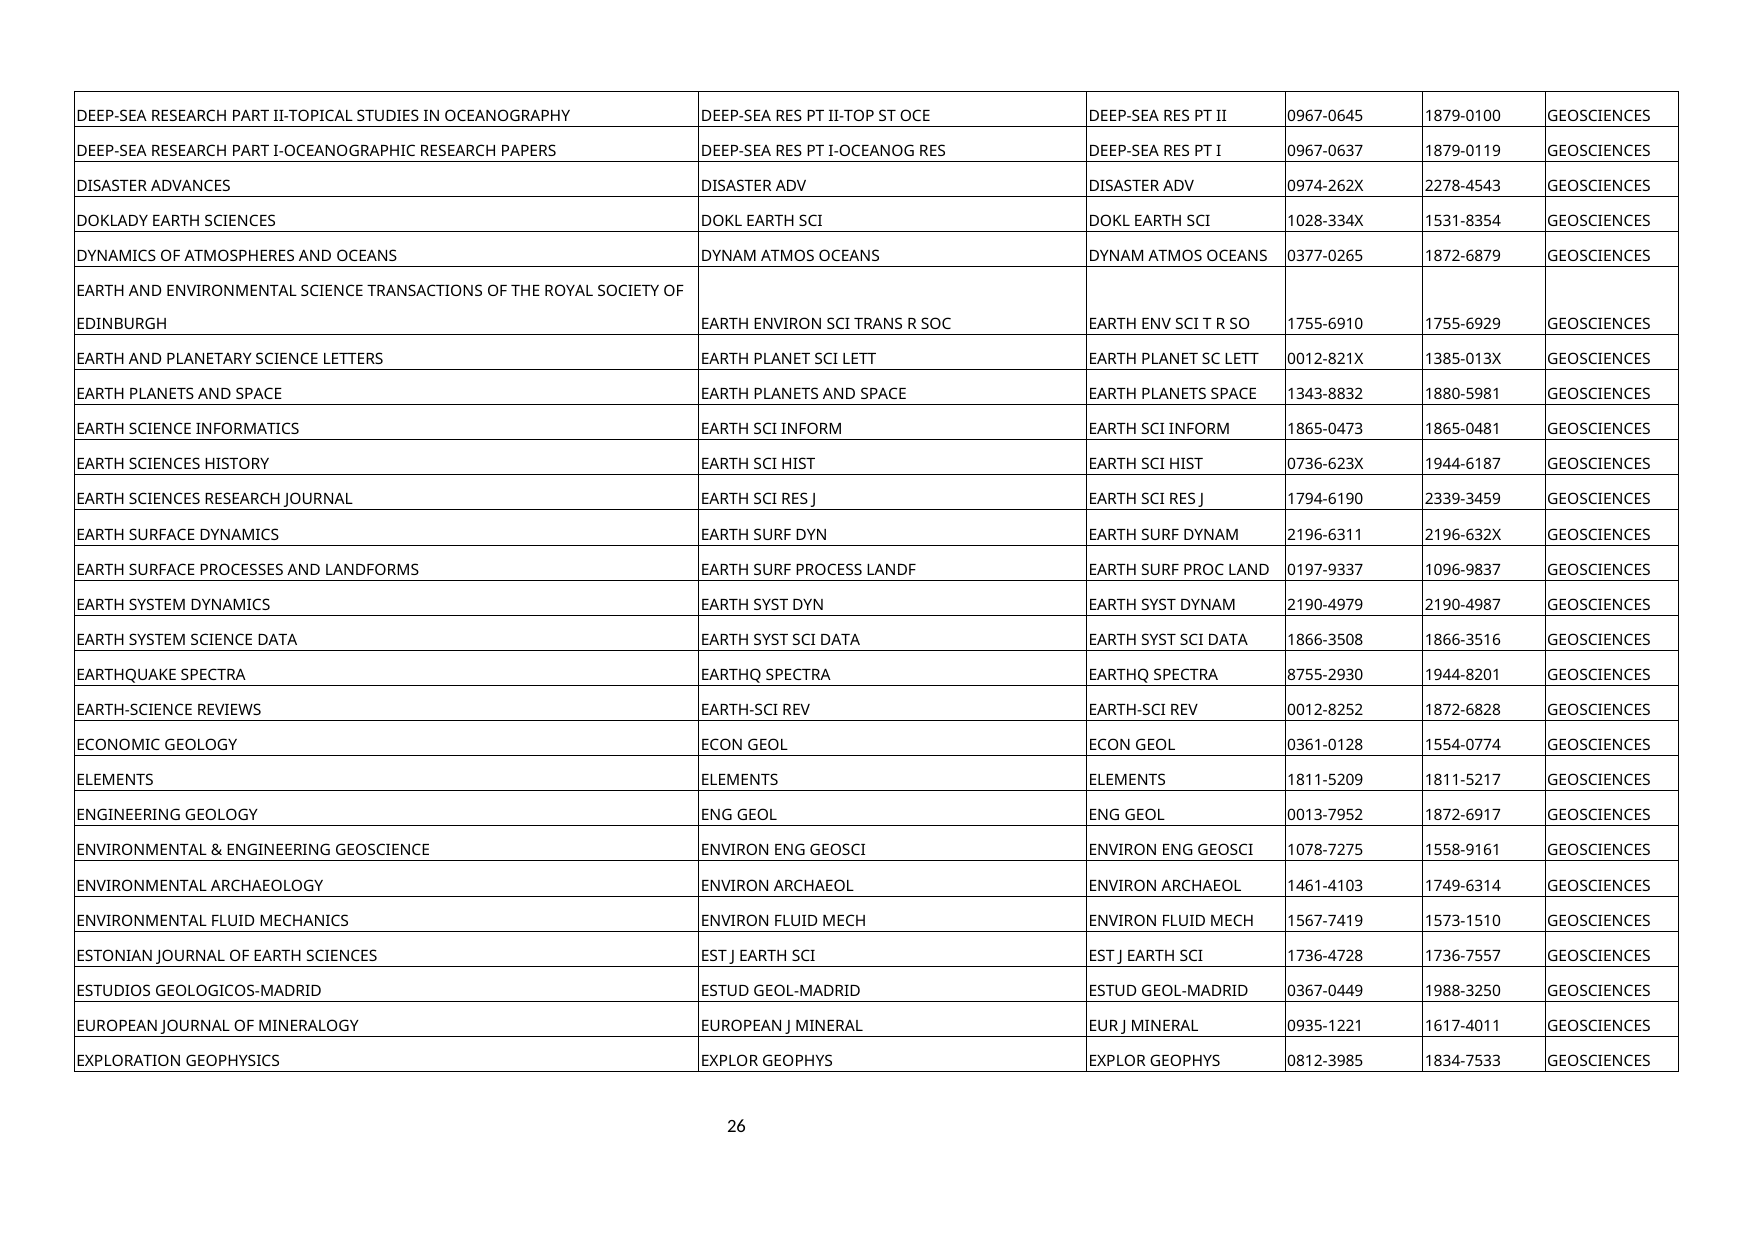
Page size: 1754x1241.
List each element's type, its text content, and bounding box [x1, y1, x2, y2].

table_cell 2196-6311 [1286, 510, 1422, 544]
table_cell ELEMENTS [75, 756, 698, 790]
table_cell 0935-1221 [1286, 1002, 1422, 1036]
table_cell EARTH SYST SCI DATA [699, 616, 1086, 650]
table_cell GEOSCIENCES [1546, 616, 1678, 650]
table_cell ESTUD GEOL-MADRID [1087, 967, 1285, 1001]
table_cell EARTH-SCIENCE REVIEWS [75, 686, 698, 720]
table_cell EARTH SCI RES J [1087, 475, 1285, 509]
table_cell EARTH SCIENCE INFORMATICS [75, 405, 698, 439]
table_cell 1567-7419 [1286, 897, 1422, 931]
table_cell EARTH ENV SCI T R SO [1087, 267, 1285, 334]
table_cell 1794-6190 [1286, 475, 1422, 509]
table_cell 2196-632X [1423, 510, 1545, 544]
table_cell EARTH SURF DYNAM [1087, 510, 1285, 544]
table_cell ENVIRON ARCHAEOL [1087, 861, 1285, 896]
table_cell DYNAM ATMOS OCEANS [1087, 232, 1285, 266]
table_cell DOKL EARTH SCI [699, 197, 1086, 231]
table_cell EARTH SCIENCES HISTORY [75, 440, 698, 474]
table_cell EARTH SYSTEM SCIENCE DATA [75, 616, 698, 650]
table_cell 1749-6314 [1423, 861, 1545, 896]
table_cell EARTH SYST SCI DATA [1087, 616, 1285, 650]
table_cell ENVIRON ENG GEOSCI [1087, 826, 1285, 860]
table_cell EARTH SCI INFORM [699, 405, 1086, 439]
table_cell ESTONIAN JOURNAL OF EARTH SCIENCES [75, 932, 698, 966]
table_cell EARTH-SCI REV [699, 686, 1086, 720]
table_cell 1865-0473 [1286, 405, 1422, 439]
table_cell 0736-623X [1286, 440, 1422, 474]
table_cell ELEMENTS [699, 756, 1086, 790]
table_cell GEOSCIENCES [1546, 475, 1678, 509]
table_cell 1755-6910 [1286, 267, 1422, 334]
table_cell EST J EARTH SCI [699, 932, 1086, 966]
table_cell 1872-6917 [1423, 791, 1545, 825]
table_cell EARTH SURF DYN [699, 510, 1086, 544]
table_cell 1944-8201 [1423, 651, 1545, 685]
table_cell 1531-8354 [1423, 197, 1545, 231]
table_cell 1872-6828 [1423, 686, 1545, 720]
table_cell EARTH-SCI REV [1087, 686, 1285, 720]
table_cell ENVIRON FLUID MECH [1087, 897, 1285, 931]
table_cell EST J EARTH SCI [1087, 932, 1285, 966]
table_cell ENVIRON FLUID MECH [699, 897, 1086, 931]
table_cell DEEP-SEA RESEARCH PART I-OCEANOGRAPHIC RESEARCH PAPERS [75, 127, 698, 161]
table_cell EARTH SURF PROCESS LANDF [699, 546, 1086, 579]
table_cell 1988-3250 [1423, 967, 1545, 1001]
table_cell DYNAM ATMOS OCEANS [699, 232, 1086, 266]
table_cell 0361-0128 [1286, 721, 1422, 755]
table_cell DEEP-SEA RES PT II [1087, 92, 1285, 126]
table_cell ENVIRON ENG GEOSCI [699, 826, 1086, 860]
table_cell GEOSCIENCES [1546, 967, 1678, 1001]
table_cell 1343-8832 [1286, 370, 1422, 404]
table_cell 1736-7557 [1423, 932, 1545, 966]
table_cell 1558-9161 [1423, 826, 1545, 860]
table_cell GEOSCIENCES [1546, 791, 1678, 825]
table_cell 0974-262X [1286, 162, 1422, 196]
table_cell GEOSCIENCES [1546, 756, 1678, 790]
table_cell 1944-6187 [1423, 440, 1545, 474]
table_cell GEOSCIENCES [1546, 162, 1678, 196]
table_cell 1573-1510 [1423, 897, 1545, 931]
table_cell GEOSCIENCES [1546, 1002, 1678, 1036]
table_cell EARTH SURF PROC LAND [1087, 546, 1285, 579]
table_cell EARTH PLANET SCI LETT [699, 335, 1086, 369]
table_cell EXPLOR GEOPHYS [699, 1037, 1086, 1071]
table_cell ENGINEERING GEOLOGY [75, 791, 698, 825]
table_cell ENG GEOL [1087, 791, 1285, 825]
table_cell 0012-8252 [1286, 686, 1422, 720]
table_cell EARTH SCIENCES RESEARCH JOURNAL [75, 475, 698, 509]
table_cell ENVIRON ARCHAEOL [699, 861, 1086, 896]
table_cell 0013-7952 [1286, 791, 1422, 825]
table_cell GEOSCIENCES [1546, 686, 1678, 720]
table_cell ENG GEOL [699, 791, 1086, 825]
table_cell DYNAMICS OF ATMOSPHERES AND OCEANS [75, 232, 698, 266]
table_cell 1866-3516 [1423, 616, 1545, 650]
table_cell EUROPEAN JOURNAL OF MINERALOGY [75, 1002, 698, 1036]
table_cell ECONOMIC GEOLOGY [75, 721, 698, 755]
table_cell EARTH SCI RES J [699, 475, 1086, 509]
table_cell GEOSCIENCES [1546, 510, 1678, 544]
table_cell 1865-0481 [1423, 405, 1545, 439]
table_cell ESTUD GEOL-MADRID [699, 967, 1086, 1001]
table_cell EARTH SCI HIST [1087, 440, 1285, 474]
table_cell EARTH PLANETS AND SPACE [75, 370, 698, 404]
table_cell DOKLADY EARTH SCIENCES [75, 197, 698, 231]
table_cell GEOSCIENCES [1546, 932, 1678, 966]
table_cell DISASTER ADV [699, 162, 1086, 196]
table_cell 0012-821X [1286, 335, 1422, 369]
table_cell EARTH SCI HIST [699, 440, 1086, 474]
table_cell EARTH SURFACE PROCESSES AND LANDFORMS [75, 546, 698, 579]
table_cell 1461-4103 [1286, 861, 1422, 896]
table_cell GEOSCIENCES [1546, 546, 1678, 579]
table_cell 1879-0100 [1423, 92, 1545, 126]
table_cell EARTH PLANETS SPACE [1087, 370, 1285, 404]
table_cell 0377-0265 [1286, 232, 1422, 266]
table_cell DEEP-SEA RES PT II-TOP ST OCE [699, 92, 1086, 126]
table_cell EARTH SYST DYNAM [1087, 581, 1285, 615]
table_cell GEOSCIENCES [1546, 440, 1678, 474]
table_cell 2339-3459 [1423, 475, 1545, 509]
table_cell EARTH PLANETS AND SPACE [699, 370, 1086, 404]
table_cell EARTH AND ENVIRONMENTAL SCIENCE TRANSACTIONS OF THE ROYAL SOCIETY OF EDINBURGH [75, 267, 698, 334]
table_cell ELEMENTS [1087, 756, 1285, 790]
table_cell EARTHQUAKE SPECTRA [75, 651, 698, 685]
table_cell 1096-9837 [1423, 546, 1545, 579]
table_cell GEOSCIENCES [1546, 1037, 1678, 1071]
table_cell DISASTER ADVANCES [75, 162, 698, 196]
table_cell 8755-2930 [1286, 651, 1422, 685]
table_cell EXPLOR GEOPHYS [1087, 1037, 1285, 1071]
table_cell GEOSCIENCES [1546, 826, 1678, 860]
table_cell ENVIRONMENTAL ARCHAEOLOGY [75, 861, 698, 896]
table_cell GEOSCIENCES [1546, 405, 1678, 439]
table_cell DOKL EARTH SCI [1087, 197, 1285, 231]
table_cell 0367-0449 [1286, 967, 1422, 1001]
table_cell EARTHQ SPECTRA [699, 651, 1086, 685]
table_cell GEOSCIENCES [1546, 267, 1678, 334]
table_cell 1811-5209 [1286, 756, 1422, 790]
table_cell GEOSCIENCES [1546, 127, 1678, 161]
table_cell 2278-4543 [1423, 162, 1545, 196]
table_cell ECON GEOL [699, 721, 1086, 755]
table_cell 0812-3985 [1286, 1037, 1422, 1071]
table_cell 2190-4987 [1423, 581, 1545, 615]
table_cell DISASTER ADV [1087, 162, 1285, 196]
table_cell GEOSCIENCES [1546, 335, 1678, 369]
table_cell GEOSCIENCES [1546, 92, 1678, 126]
table_cell DEEP-SEA RES PT I-OCEANOG RES [699, 127, 1086, 161]
table_cell 1755-6929 [1423, 267, 1545, 334]
table_cell 1078-7275 [1286, 826, 1422, 860]
table_cell 0197-9337 [1286, 546, 1422, 579]
table_cell GEOSCIENCES [1546, 370, 1678, 404]
table_cell DEEP-SEA RESEARCH PART II-TOPICAL STUDIES IN OCEANOGRAPHY [75, 92, 698, 126]
table_cell EARTH SCI INFORM [1087, 405, 1285, 439]
table_cell 0967-0645 [1286, 92, 1422, 126]
table_cell EARTH PLANET SC LETT [1087, 335, 1285, 369]
table_cell GEOSCIENCES [1546, 897, 1678, 931]
table_cell 1880-5981 [1423, 370, 1545, 404]
table_cell EARTHQ SPECTRA [1087, 651, 1285, 685]
table_cell 1028-334X [1286, 197, 1422, 231]
table_cell 1834-7533 [1423, 1037, 1545, 1071]
table_cell EUR J MINERAL [1087, 1002, 1285, 1036]
table_cell EARTH SYST DYN [699, 581, 1086, 615]
table_cell GEOSCIENCES [1546, 232, 1678, 266]
table_cell 1866-3508 [1286, 616, 1422, 650]
table_cell GEOSCIENCES [1546, 861, 1678, 896]
table_cell GEOSCIENCES [1546, 651, 1678, 685]
table_cell DEEP-SEA RES PT I [1087, 127, 1285, 161]
table_cell 1617-4011 [1423, 1002, 1545, 1036]
table_cell 0967-0637 [1286, 127, 1422, 161]
table_cell ECON GEOL [1087, 721, 1285, 755]
table_cell 1554-0774 [1423, 721, 1545, 755]
table_cell EARTH SYSTEM DYNAMICS [75, 581, 698, 615]
table_cell ENVIRONMENTAL FLUID MECHANICS [75, 897, 698, 931]
table_cell ESTUDIOS GEOLOGICOS-MADRID [75, 967, 698, 1001]
table_cell GEOSCIENCES [1546, 197, 1678, 231]
table_cell GEOSCIENCES [1546, 581, 1678, 615]
table_cell EARTH SURFACE DYNAMICS [75, 510, 698, 544]
table_cell ENVIRONMENTAL & ENGINEERING GEOSCIENCE [75, 826, 698, 860]
table_cell 1385-013X [1423, 335, 1545, 369]
table_cell 1879-0119 [1423, 127, 1545, 161]
table_cell EARTH AND PLANETARY SCIENCE LETTERS [75, 335, 698, 369]
table_cell 2190-4979 [1286, 581, 1422, 615]
table_cell EUROPEAN J MINERAL [699, 1002, 1086, 1036]
table_cell GEOSCIENCES [1546, 721, 1678, 755]
table_cell 1872-6879 [1423, 232, 1545, 266]
table_cell 1736-4728 [1286, 932, 1422, 966]
table_cell EXPLORATION GEOPHYSICS [75, 1037, 698, 1071]
table_cell 1811-5217 [1423, 756, 1545, 790]
table_cell EARTH ENVIRON SCI TRANS R SOC [699, 267, 1086, 334]
